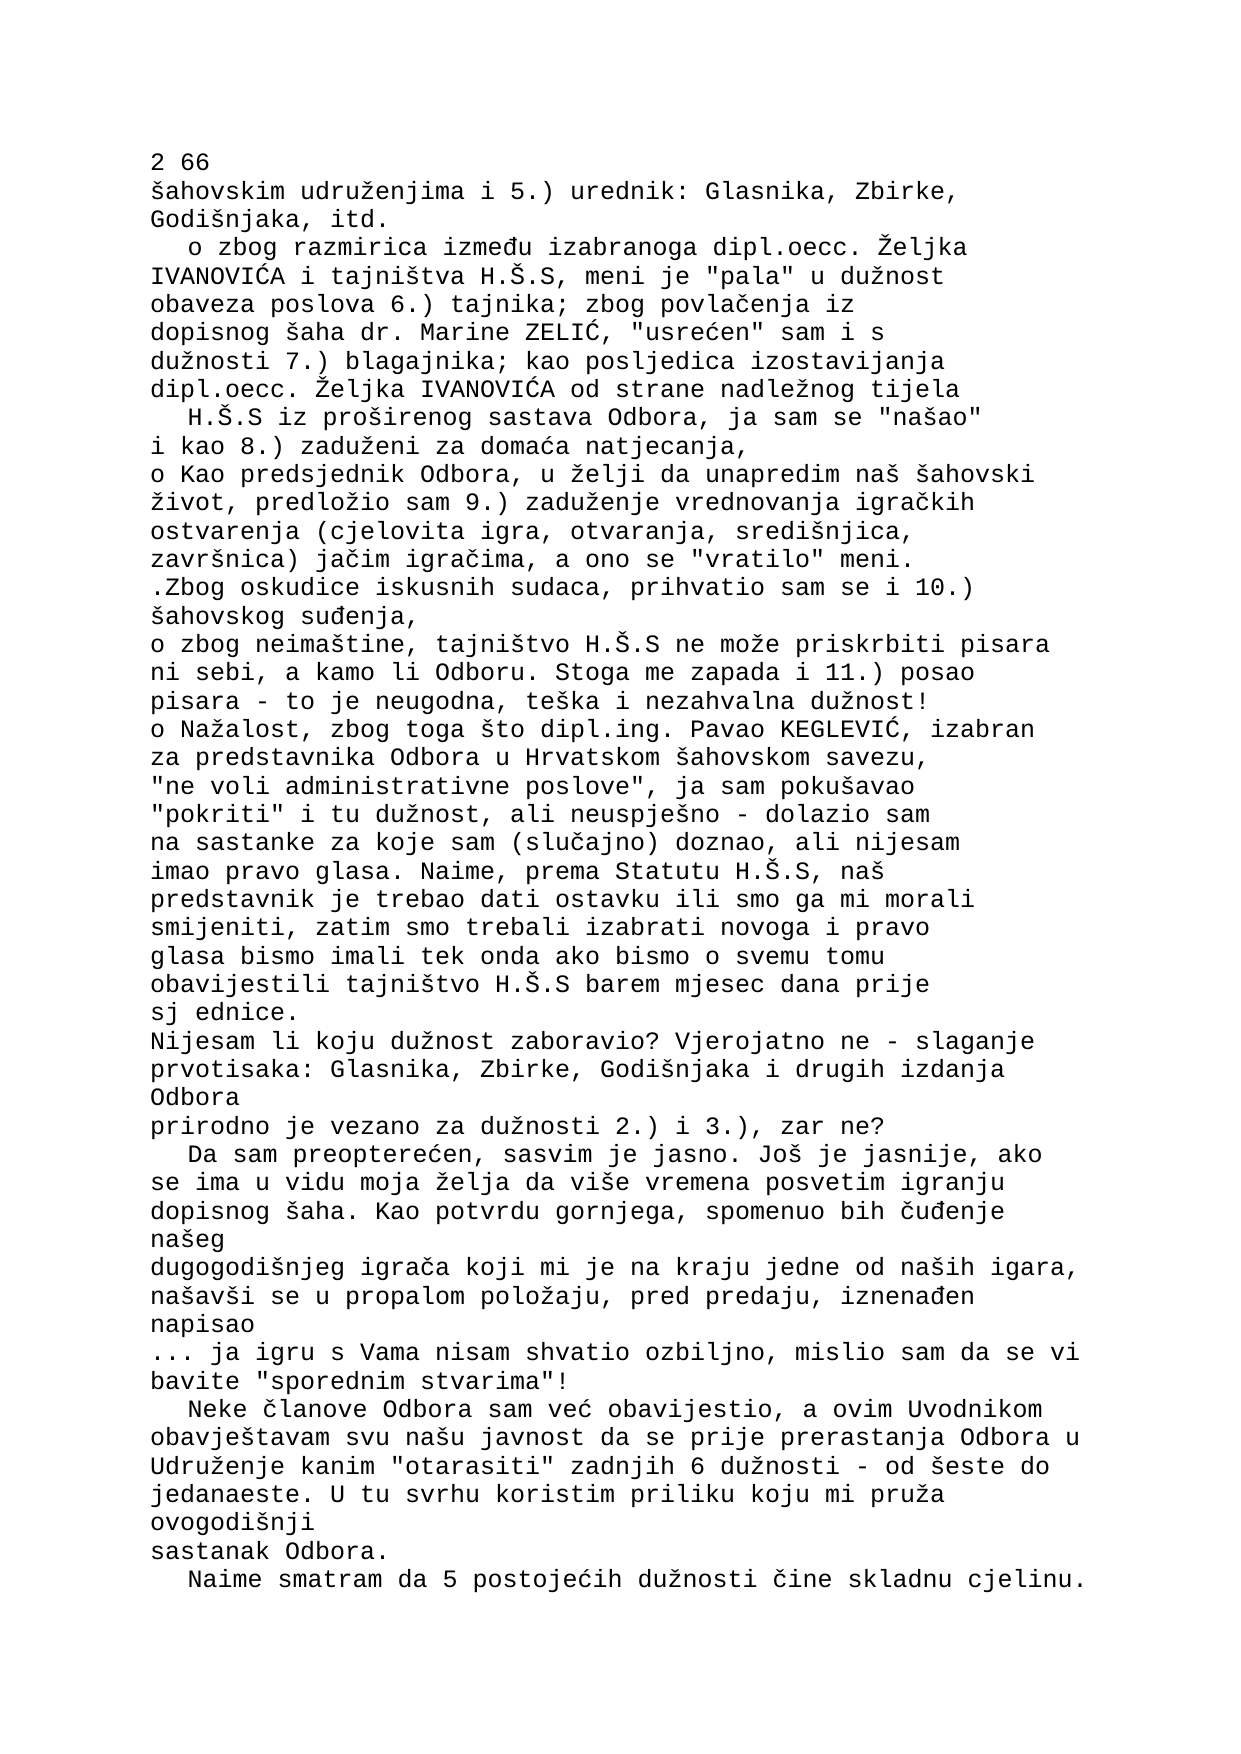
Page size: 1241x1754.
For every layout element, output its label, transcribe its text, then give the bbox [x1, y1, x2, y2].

text šahovskim udruženjima i 5.) urednik: Glasnika, Zbirke, Godišnjaka, itd. [150, 178, 1090, 235]
text Neke članove Odbora sam već obavijestio, a ovim Uvodnikom obavještavam svu našu javnost da se prije prerastanja Odbora u Udruženje kanim "otarasiti" zadnjih 6 dužnosti - od šeste do jedanaeste. U tu svrhu koristim priliku koju mi pruža ovogodišnji sastanak Odbora. [150, 1397, 1090, 1567]
text IVANOVIĆA i tajništva H.Š.S, meni je "pala" u dužnost obaveza poslova 6.) tajnika; zbog povlačenja iz dopisnog šaha dr. Marine ZELIĆ, "usrećen" sam i s dužnosti 7.) blagajnika; kao posljedica izostavijanja dipl.oecc. Željka IVANOVIĆA od strane nadležnog tijela [150, 263, 1090, 405]
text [150, 1567, 1090, 1595]
text Da sam preopterećen, sasvim je jasno. Još je jasnije, ako se ima u vidu moja želja da više vremena posvetim igranju dopisnog šaha. Kao potvrdu gornjega, spomenuo bih čuđenje našeg dugogodišnjeg igrača koji mi je na kraju jedne od naših igara, našavši se u propalom položaju, pred predaju, iznenađen napisao ... ja igru s Vama nisam shvatio ozbiljno, mislio sam da se vi bavite "sporednim stvarima"! [150, 1142, 1090, 1397]
text Nijesam li koju dužnost zaboravio? Vjerojatno ne - slaganje prvotisaka: Glasnika, Zbirke, Godišnjaka i drugih izdanja Odbora prirodno je vezano za dužnosti 2.) i 3.), zar ne? [150, 1028, 1090, 1142]
text 2 66 [150, 150, 1090, 178]
text o zbog razmirica između izabranoga dipl.oecc. Željka [150, 235, 1090, 263]
text H.Š.S iz proširenog sastava Odbora, ja sam se "našao" i kao 8.) zaduženi za domaća natjecanja, o Kao predsjednik Odbora, u želji da unapredim naš šahovski život, predložio sam 9.) zaduženje vrednovanja igračkih ostvarenja (cjelovita igra, otvaranja, središnjica, završnica) jačim igračima, a ono se "vratilo" meni. .Zbog oskudice iskusnih sudaca, prihvatio sam se i 10.) šahovskog suđenja, o zbog neimaštine, tajništvo H.Š.S ne može priskrbiti pisara ni sebi, a kamo li Odboru. Stoga me zapada i 11.) posao pisara - to je neugodna, teška i nezahvalna dužnost! o Nažalost, zbog toga što dipl.ing. Pavao KEGLEVIĆ, izabran za predstavnika Odbora u Hrvatskom šahovskom savezu, "ne voli administrativne poslove", ja sam pokušavao "pokriti" i tu dužnost, ali neuspješno - dolazio sam na sastanke za koje sam (slučajno) doznao, ali nijesam imao pravo glasa. Naime, prema Statutu H.Š.S, naš predstavnik je trebao dati ostavku ili smo ga mi morali smijeniti, zatim smo trebali izabrati novoga i pravo glasa bismo imali tek onda ako bismo o svemu tomu obavijestili tajništvo H.Š.S barem mjesec dana prije sj ednice. [150, 405, 1090, 1028]
